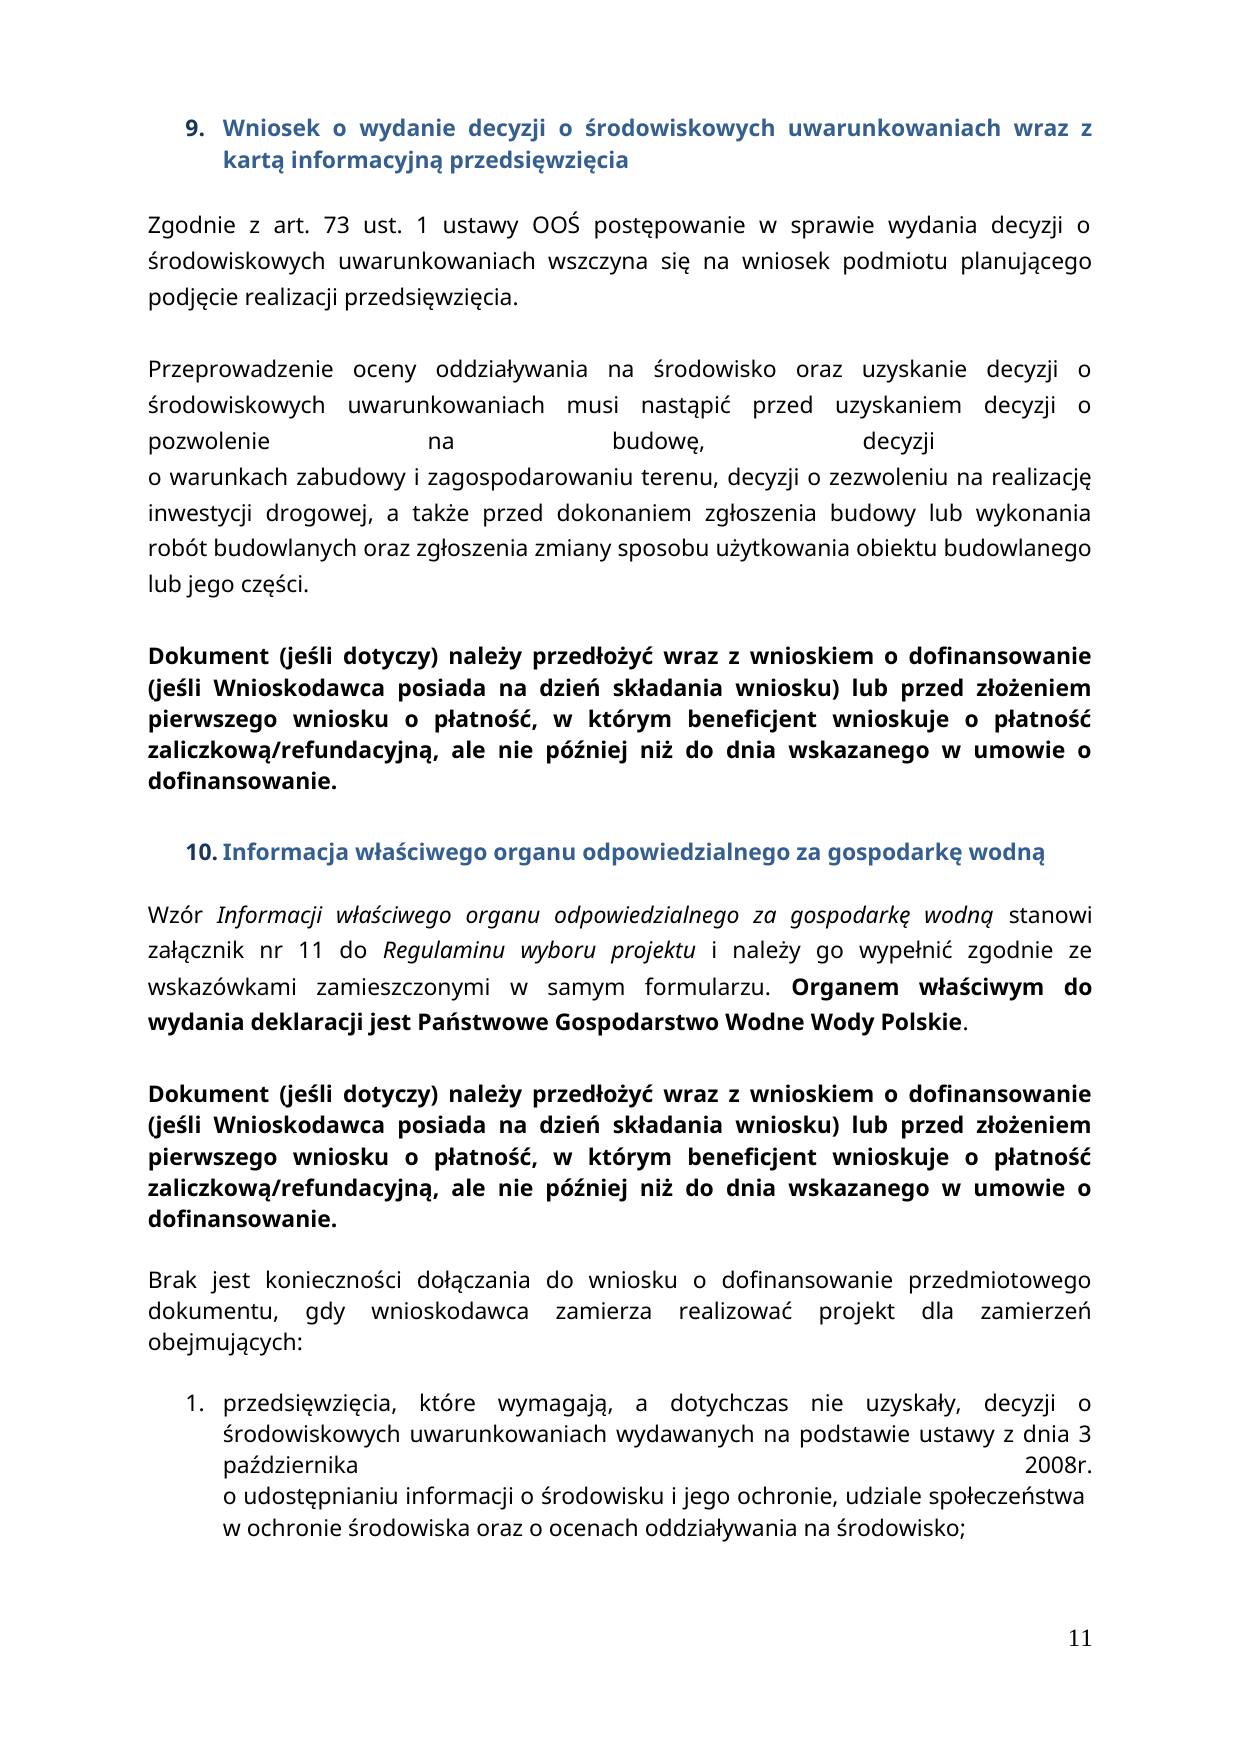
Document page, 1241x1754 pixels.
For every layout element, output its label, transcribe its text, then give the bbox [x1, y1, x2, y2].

list przebudowy obiektów, mieszczących się w obrysie zewnętrznym ścian parteru budynku (m.in. nadbudowę, przebudowę układu wewnętrznego pomieszczeń itp.); [185, 112, 1093, 206]
text Dokument (jeśli dotyczy) należy przedłożyć wraz z wnioskiem o dofinansowanie (jeśli Wnioskodawca posiada na dzień składania wniosku) lub przed złożeniem pierwszego wniosku o płatność, w którym beneficjent wnioskuje o płatność zaliczkową/refundacyjną, ale nie później niż do dnia wskazanego w umowie o dofinansowanie. [148, 944, 1093, 1101]
list obiekty małej architektury i zagospodarowanie terenów zielonych; [185, 296, 1093, 327]
subtitle Informacja właściwego organu odpowiedzialnego za gospodarkę wodną [185, 1140, 1093, 1171]
text Przeprowadzenie oceny oddziaływania na środowisko oraz uzyskanie decyzji o środowiskowych uwarunkowaniach musi nastąpić przed uzyskaniem decyzji o pozwolenie na budowę, decyzji o warunkach zabudowy i zagospodarowaniu terenu, decyzji o zezwoleniu na realizację inwestycji drogowej, a także przed dokonaniem zgłoszenia budowy lub wykonania robót budowlanych oraz zgłoszenia zmiany sposobu użytkowania obiektu budowlanego lub jego części. [148, 657, 1093, 904]
subtitle Wniosek o wydanie decyzji o środowiskowych uwarunkowaniach wraz z kartą informacyjną przedsięwzięcia [185, 417, 1093, 479]
list termomodernizacji budynków. [185, 356, 1093, 387]
text Wzór Informacji właściwego organu odpowiedzialnego za gospodarkę wodną stanowi załącznik nr 11 do Regulaminu wyboru projektu i należy go wypełnić zgodnie ze wskazówkami zamieszczonymi w samym formularzu. Organem właściwym do wydania deklaracji jest Państwowe Gospodarstwo Wodne Wody Polskie. [148, 1203, 1093, 1342]
text Dokument (jeśli dotyczy) należy przedłożyć wraz z wnioskiem o dofinansowanie (jeśli Wnioskodawca posiada na dzień składania wniosku) lub przed złożeniem pierwszego wniosku o płatność, w którym beneficjent wnioskuje o płatność zaliczkową/refundacyjną, ale nie później niż do dnia wskazanego w umowie o dofinansowanie. [148, 1382, 1093, 1539]
text Zgodnie z art. 73 ust. 1 ustawy OOŚ postępowanie w sprawie wydania decyzji o środowiskowych uwarunkowaniach wszczyna się na wniosek podmiotu planującego podjęcie realizacji przedsięwzięcia. [148, 513, 1093, 616]
list energooszczędne oświetlenia ulic i dróg; [185, 235, 1093, 267]
